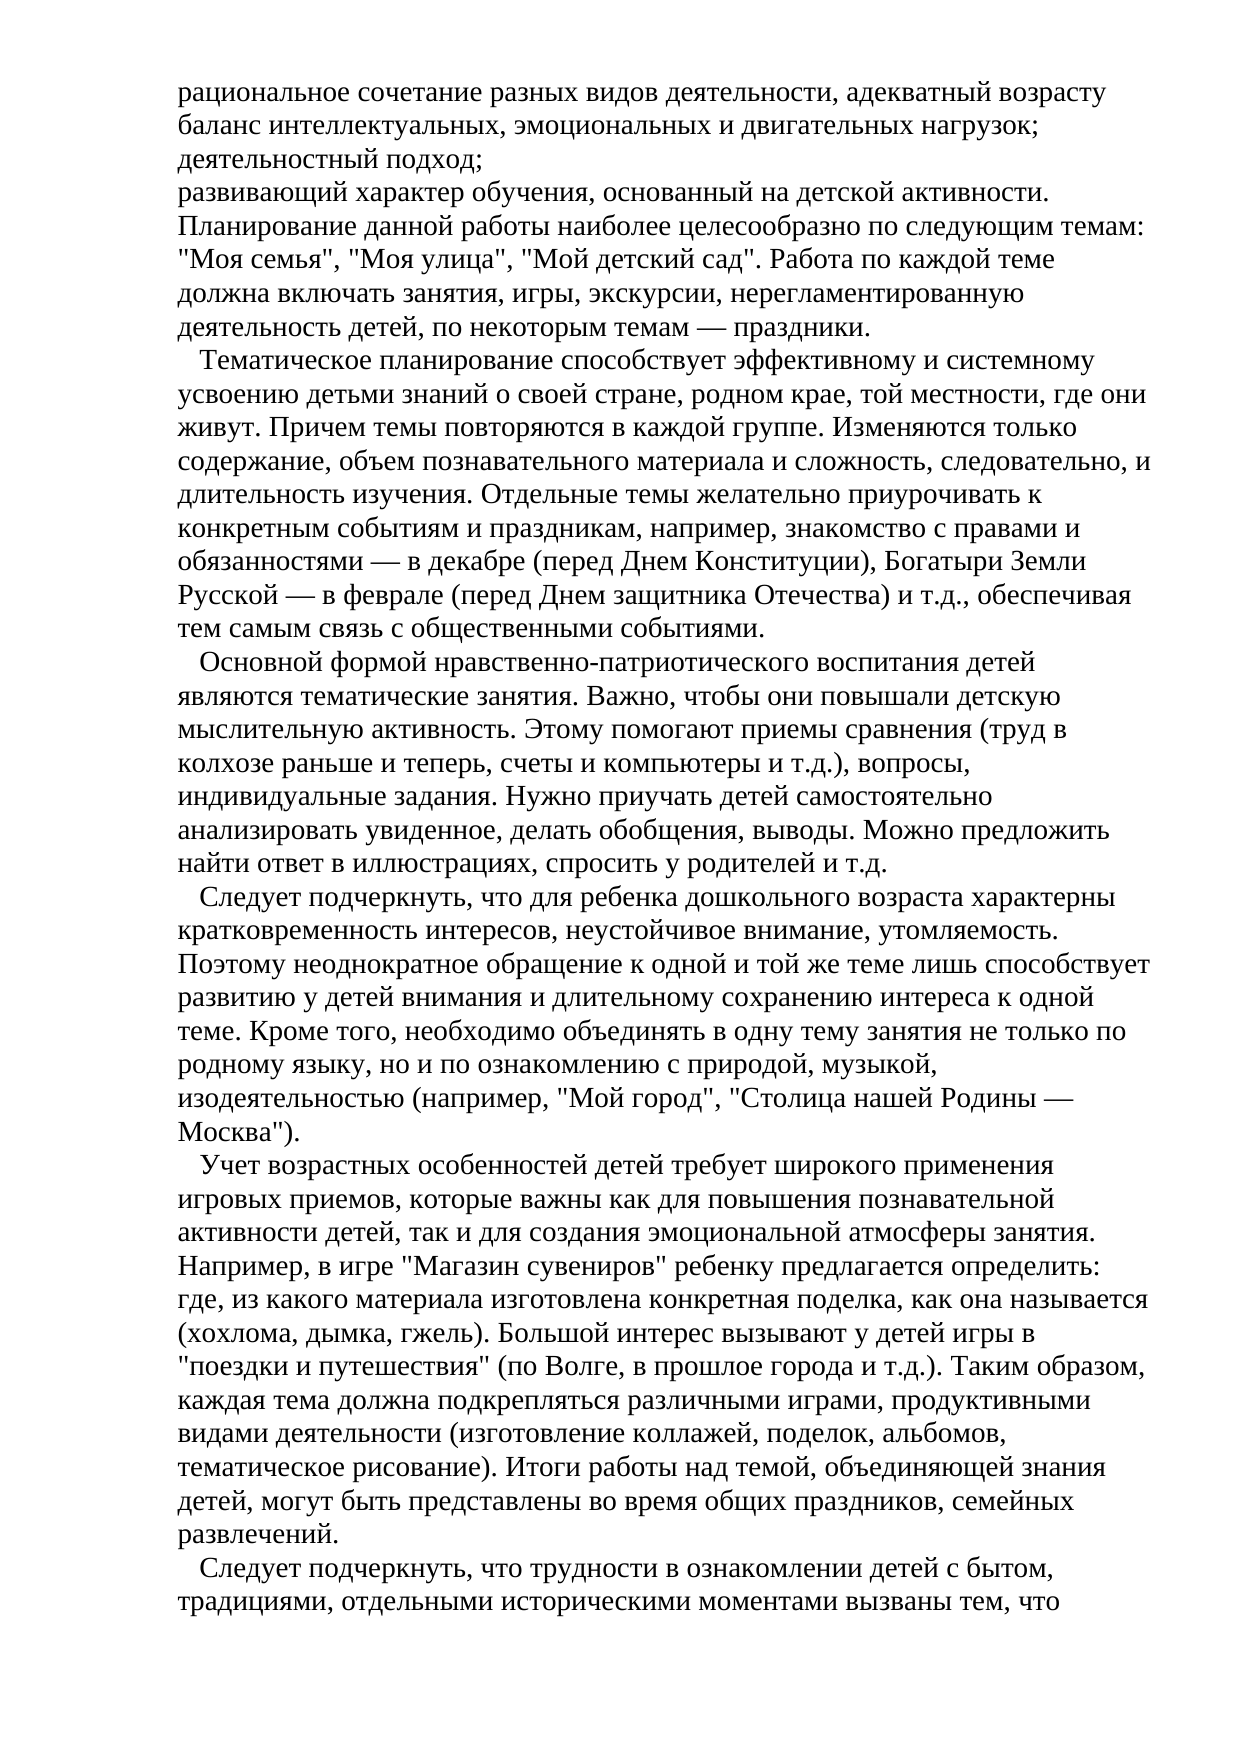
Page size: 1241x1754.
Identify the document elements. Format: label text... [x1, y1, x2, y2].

text рациональное сочетание разных видов деятельности, адекватный возрасту баланс интеллектуальных, эмоциональных и двигательных нагрузок; [177, 74, 1152, 141]
text деятельностный подход; [177, 141, 1152, 174]
text Планирование данной работы наиболее целесообразно по следующим темам: "Моя семья", "Моя улица", "Мой детский сад". Работа по каждой теме должна включать занятия, игры, экскурсии, нерегламентированную деятельность детей, по некоторым темам — праздники. [177, 208, 1152, 342]
text Учет возрастных особенностей детей требует широкого применения игровых приемов, которые важны как для повышения познавательной активности детей, так и для создания эмоциональной атмосферы занятия. Например, в игре "Магазин сувениров" ребенку предлагается определить: где, из какого материала изготовлена конкретная поделка, как она называется (хохлома, дымка, гжель). Большой интерес вызывают у детей игры в "поездки и путешествия" (по Волге, в прошлое города и т.д.). Таким образом, каждая тема должна подкрепляться различными играми, продуктивными видами деятельности (изготовление коллажей, поделок, альбомов, тематическое рисование). Итоги работы над темой, объединяющей знания детей, могут быть представлены во время общих праздников, семейных развлечений. [177, 1147, 1152, 1550]
text Тематическое планирование способствует эффективному и системному усвоению детьми знаний о своей стране, родном крае, той местности, где они живут. Причем темы повторяются в каждой группе. Изменяются только содержание, объем познавательного материала и сложность, следовательно, и длительность изучения. Отдельные темы желательно приурочивать к конкретным событиям и праздникам, например, знакомство с правами и обязанностями — в декабре (перед Днем Конституции), Богатыри Земли Русской — в феврале (перед Днем защитника Отечества) и т.д., обеспечивая тем самым связь с общественными событиями. [177, 342, 1152, 644]
text Основной формой нравственно-патриотического воспитания детей являются тематические занятия. Важно, чтобы они повышали детскую мыслительную активность. Этому помогают приемы сравнения (труд в колхозе раньше и теперь, счеты и компьютеры и т.д.), вопросы, индивидуальные задания. Нужно приучать детей самостоятельно анализировать увиденное, делать обобщения, выводы. Можно предложить найти ответ в иллюстрациях, спросить у родителей и т.д. [177, 644, 1152, 879]
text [177, 1550, 1152, 1617]
text Следует подчеркнуть, что для ребенка дошкольного возраста характерны кратковременность интересов, неустойчивое внимание, утомляемость. Поэтому неоднократное обращение к одной и той же теме лишь способствует развитию у детей внимания и длительному сохранению интереса к одной теме. Кроме того, необходимо объединять в одну тему занятия не только по родному языку, но и по ознакомлению с природой, музыкой, изодеятельностью (например, "Мой город", "Столица нашей Родины — Москва"). [177, 879, 1152, 1147]
text развивающий характер обучения, основанный на детской активности. [177, 174, 1152, 208]
